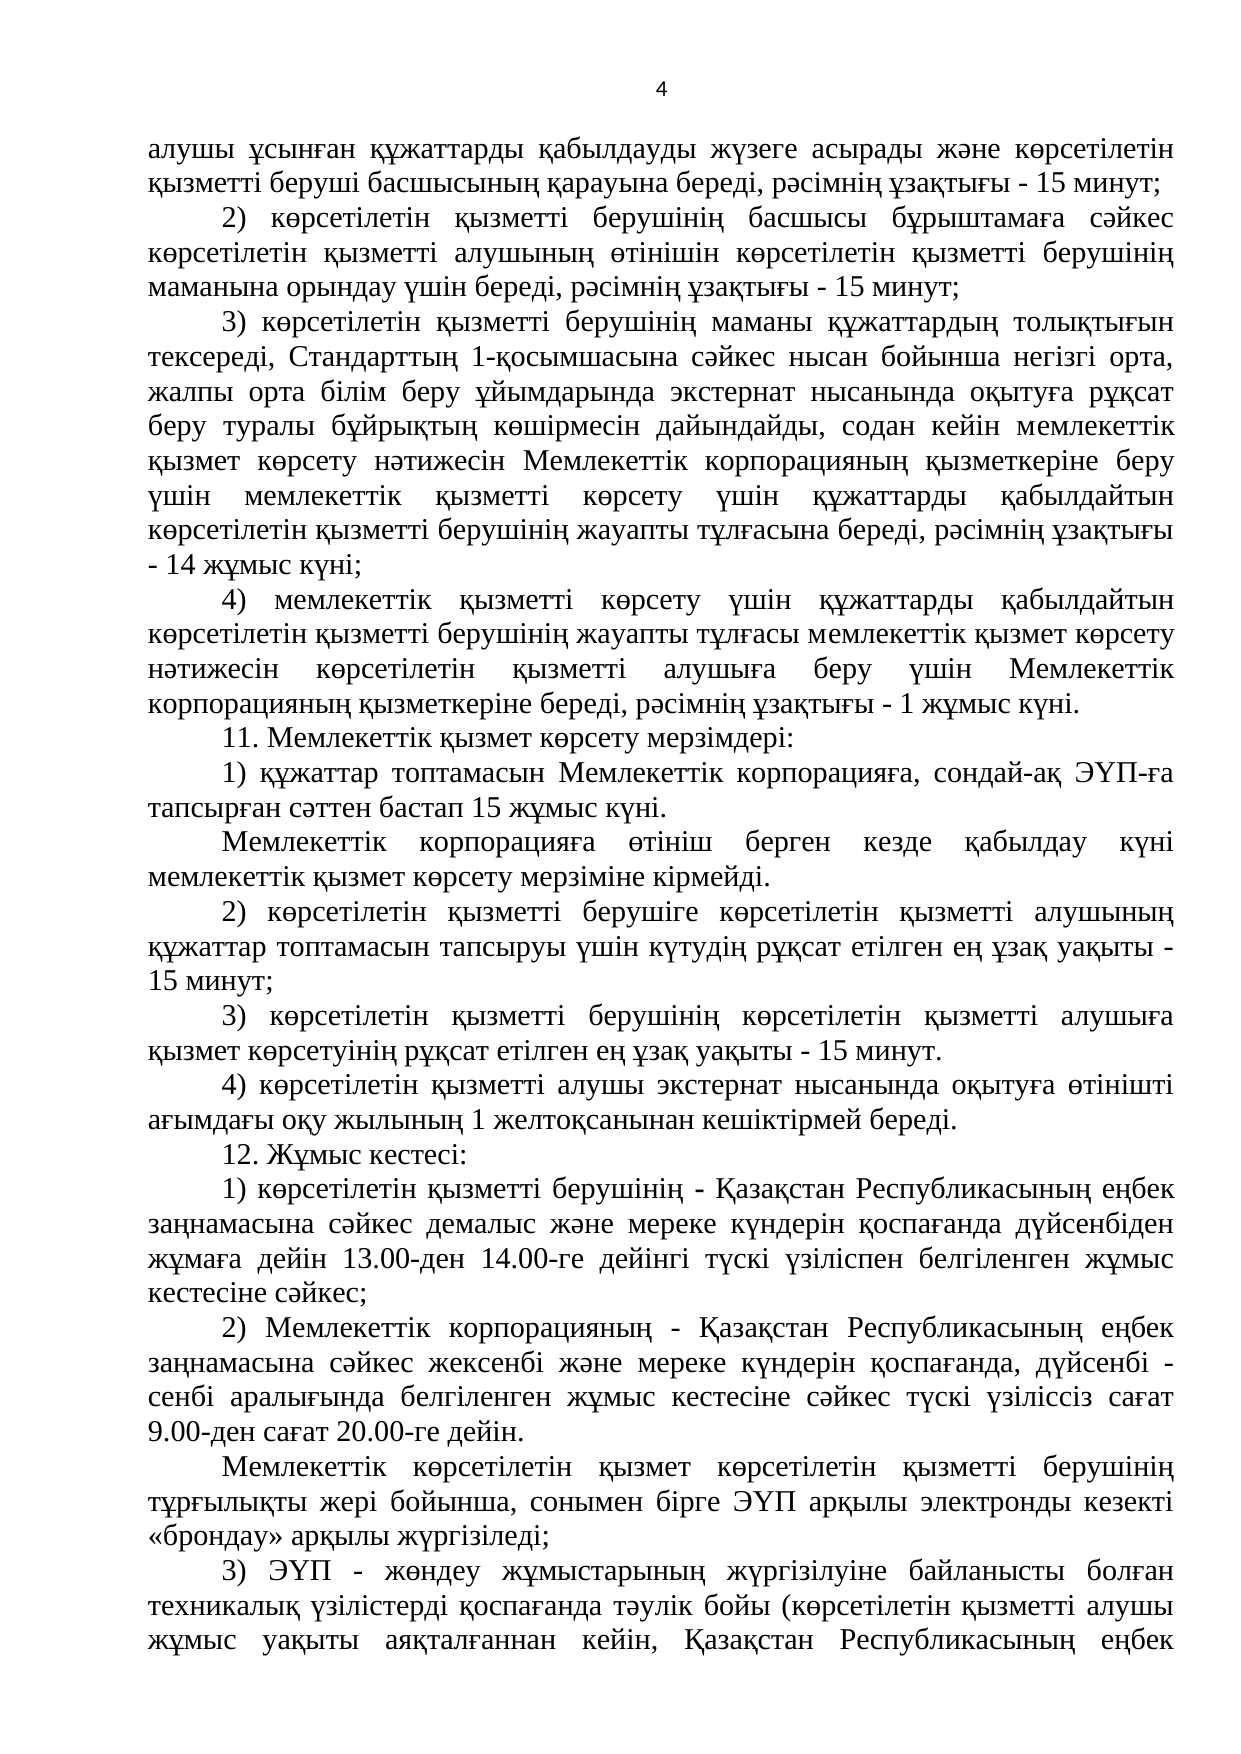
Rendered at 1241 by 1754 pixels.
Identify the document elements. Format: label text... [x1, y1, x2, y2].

text 4) көрсетiлетiн қызметтi алушы экстернат нысанында оқытуға өтiнiштi ағымдағы оқу жылының 1 желтоқсанынан кешiктiрмей бередi. [148, 1066, 1175, 1136]
text 1) құжаттар топтамасын Мемлекеттiк корпорацияға, сондай-ақ ЭҮП-ға тапсырған сәттен бастап 15 жұмыс күнi. [148, 754, 1175, 824]
text 3) көрсетiлетiн қызметтi берушiнiң көрсетiлетiн қызметтi алушыға қызмет көрсетуiнiң рұқсат етiлген ең ұзақ уақыты - 15 минут. [148, 997, 1175, 1066]
text 3) көрсетiлетiн қызметтi берушiнің маманы құжаттардың толықтығын тексереді, Стандарттың 1-қосымшасына сәйкес нысан бойынша негiзгi орта, жалпы орта бiлiм беру ұйымдарында экстернат нысанында оқытуға рұқсат беру туралы бұйрықтың көшiрмесiн дайындайды, содан кейін мемлекеттік қызмет көрсету нәтижесін Мемлекеттік корпорацияның қызметкеріне беру үшін мемлекеттiк қызметтi көрсету үшін құжаттарды қабылдайтын көрсетiлетiн қызметтi берушiнiң жауапты тұлғасына береді, рәсiмнiң ұзақтығы - 14 жұмыс күні; [148, 303, 1175, 581]
text 12. Жұмыс кестесi: [148, 1136, 1175, 1171]
text 2) Мемлекеттiк корпорацияның - Қазақстан Республикасының еңбек заңнамасына сәйкес жексенбi және мереке күндерiн қоспағанда, дүйсенбi - сенбi аралығында белгiленген жұмыс кестесiне сәйкес түскi үзiлiссiз сағат 9.00-ден сағат 20.00-ге дейiн. [148, 1309, 1175, 1448]
text 1) көрсетiлетiн қызметтi берушiнiң - Қазақстан Республикасының еңбек заңнамасына сәйкес демалыс және мереке күндерiн қоспағанда дүйсенбiден жұмаға дейiн 13.00-ден 14.00-ге дейiнгi түскi үзiлiспен белгiленген жұмыс кестесiне сәйкес; [148, 1171, 1175, 1309]
text 11. Мемлекеттiк қызмет көрсету мерзiмдерi: [148, 719, 1175, 754]
text 2) көрсетiлетiн қызметтi берушiнің басшысы бұрыштамаға сәйкес көрсетiлетiн қызметтi алушының өтiнiшiн көрсетiлетiн қызметті берушiнiң маманына орындау үшiн береді, рәсiмнiң ұзақтығы - 15 минут; [148, 199, 1175, 303]
text 4) мемлекеттiк қызметтi көрсету үшін құжаттарды қабылдайтын көрсетiлетiн қызметтi берушiнiң жауапты тұлғасы мемлекеттік қызмет көрсету нәтижесін көрсетілетін қызметті алушыға беру үшін Мемлекеттік корпорацияның қызметкеріне береді, рәсiмнiң ұзақтығы - 1 жұмыс күні. [148, 581, 1175, 719]
text 2) көрсетiлетiн қызметтi берушiге көрсетiлетiн қызметтi алушының құжаттар топтамасын тапсыруы үшiн күтудiң рұқсат етiлген ең ұзақ уақыты - 15 минут; [148, 893, 1175, 997]
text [148, 1552, 1175, 1656]
text Мемлекеттiк көрсетiлетiн қызмет көрсетiлетiн қызметтi берушiнiң тұрғылықты жерi бойынша, сонымен бiрге ЭҮП арқылы электронды кезектi «брондау» арқылы жүргiзiледi; [148, 1448, 1175, 1552]
text Мемлекеттiк корпорацияға өтiнiш берген кезде қабылдау күнi мемлекеттiк қызмет көрсету мерзiмiне кiрмейдi. [148, 824, 1175, 893]
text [148, 130, 1175, 199]
